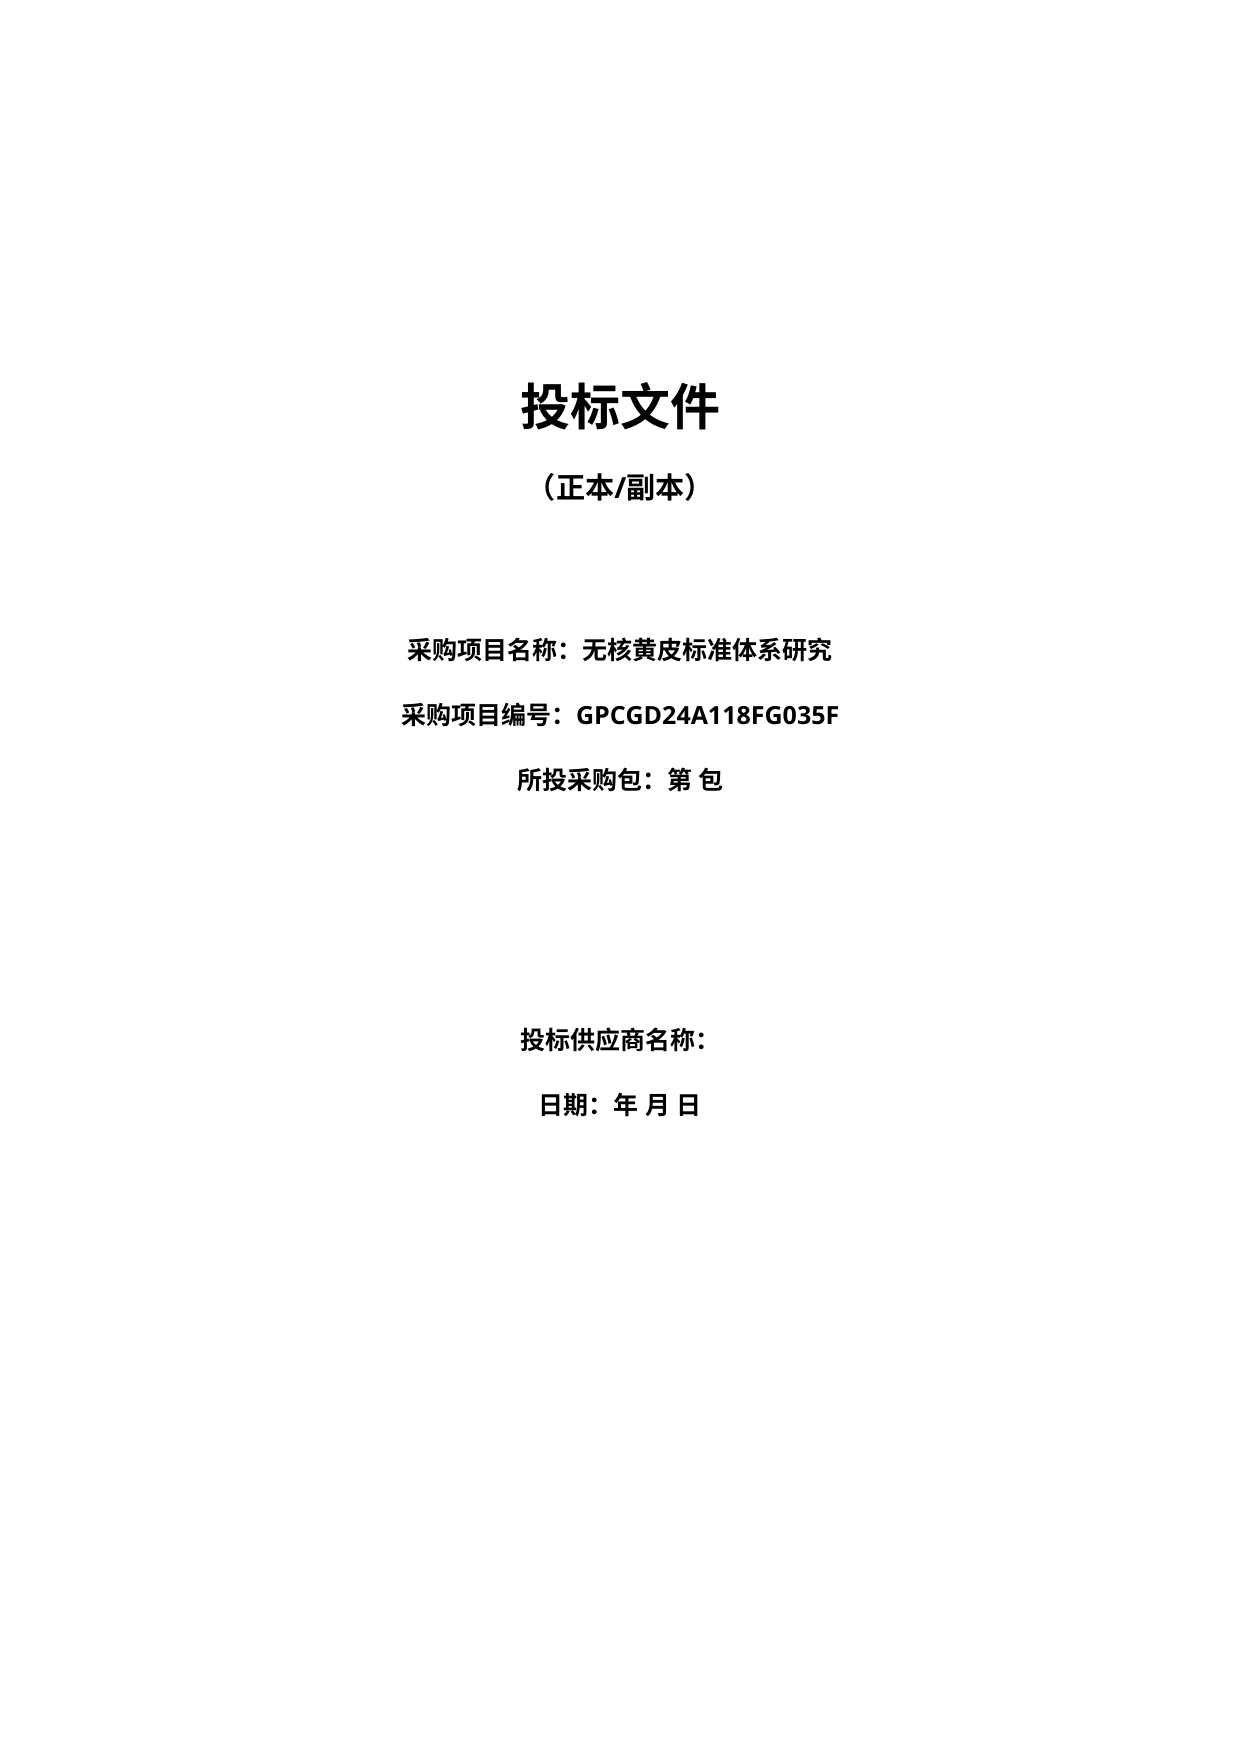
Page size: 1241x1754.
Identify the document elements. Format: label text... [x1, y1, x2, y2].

text 投标文件 [187, 357, 1053, 454]
text 日期：年 月 日 [187, 1072, 1053, 1137]
text 采购项目编号：GPCGD24A118FG035F [187, 682, 1053, 747]
text 投标供应商名称： [187, 1007, 1053, 1072]
text 所投采购包：第 包 [187, 747, 1053, 812]
text （正本/副本） [187, 454, 1053, 519]
text 采购项目名称：无核黄皮标准体系研究 [187, 617, 1053, 682]
